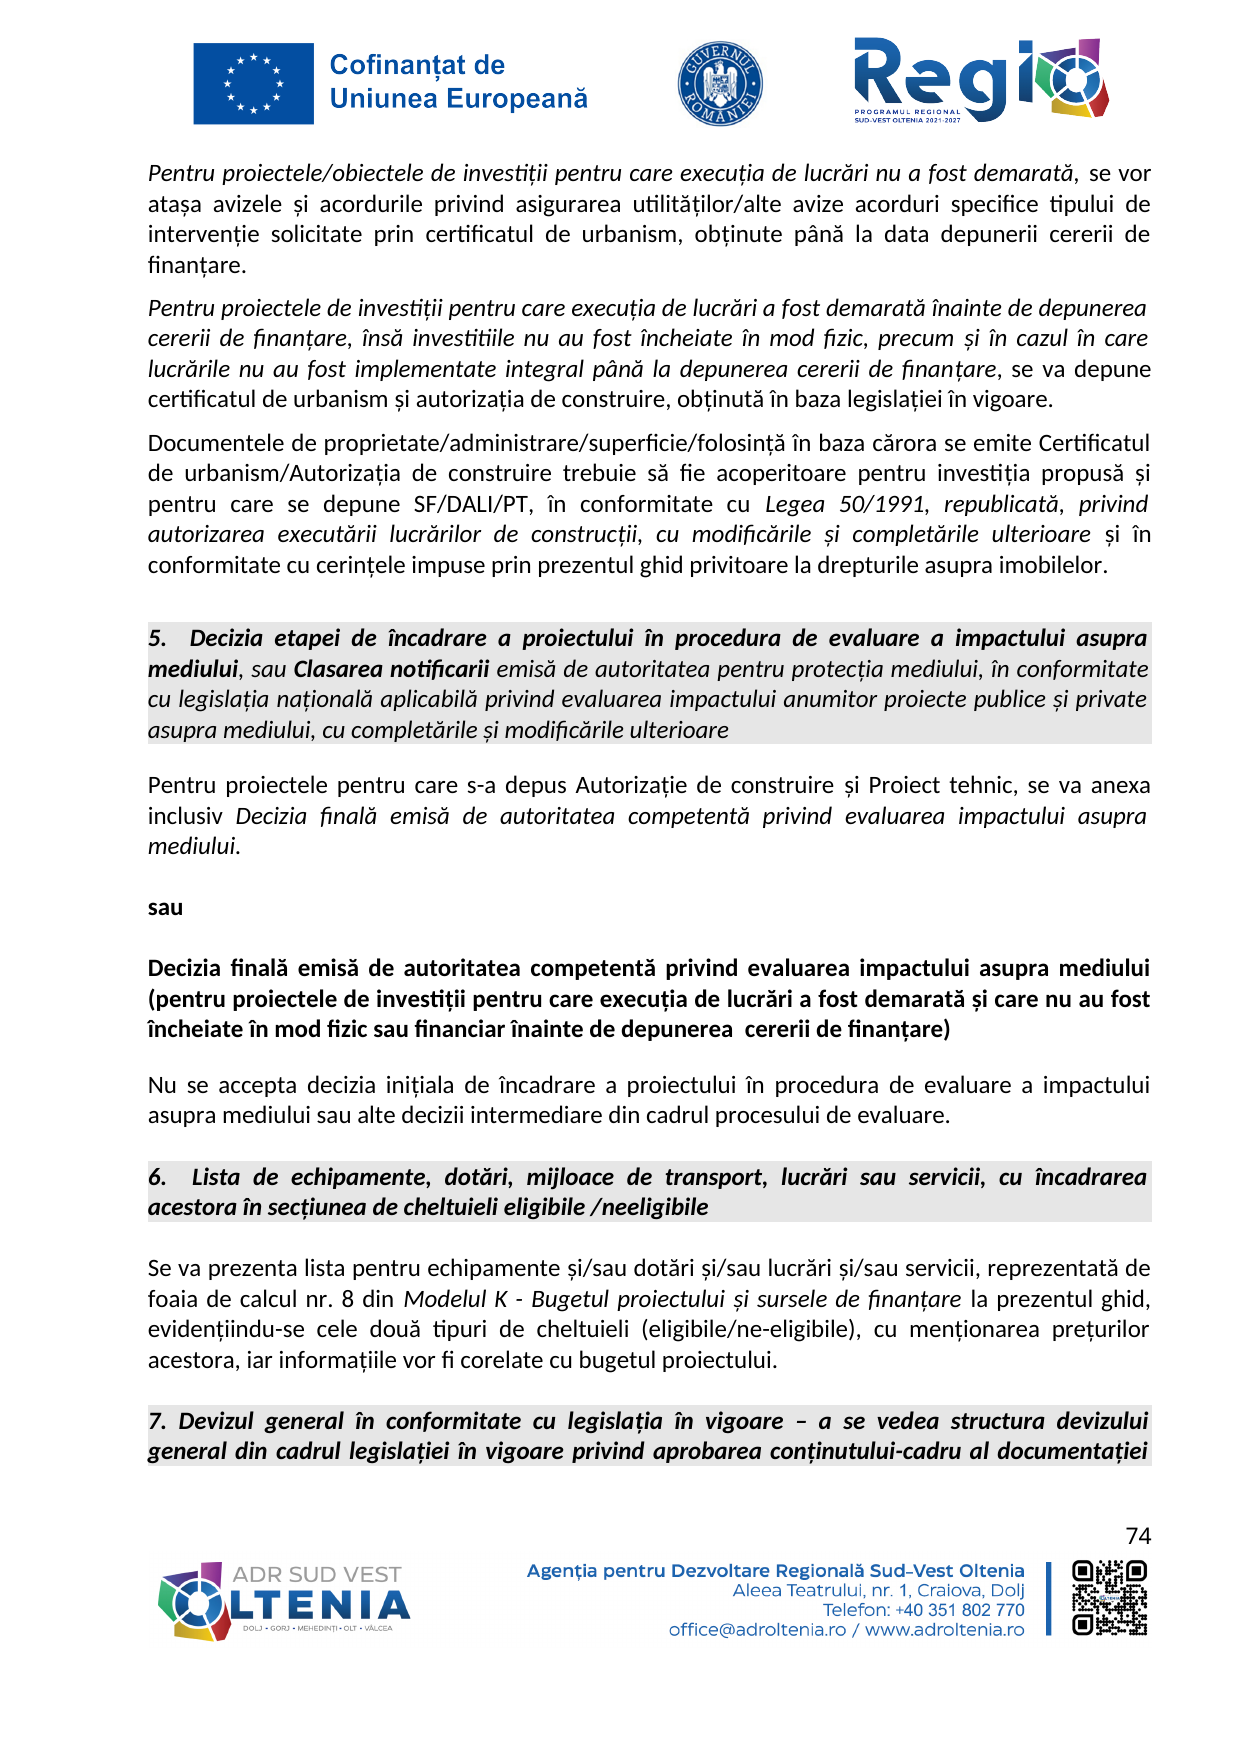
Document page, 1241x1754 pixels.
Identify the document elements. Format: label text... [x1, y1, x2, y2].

picture [852, 36, 1111, 126]
text 6. Lista de echipamente, dotări, mijloace de transport, lucrări sau servicii, cu încadrarea acestora în secțiunea de cheltuieli eligibile /neeligibile [148, 1161, 1152, 1222]
text Pentru proiectele pentru care s-a depus Autorizaţie de construire și Proiect tehnic, se va anexa inclusiv Decizia finală emisă de autoritatea competentă privind evaluarea impactului asupra mediului. [148, 769, 1152, 861]
text sau [148, 891, 1152, 922]
picture [148, 1551, 1152, 1648]
text Decizia finală emisă de autoritatea competentă privind evaluarea impactului asupra mediului (pentru proiectele de investiţii pentru care execuţia de lucrări a fost demarată și care nu au fost încheiate în mod fizic sau financiar înainte de depunerea cererii de finanțare) [148, 952, 1152, 1044]
text Documentele de proprietate/administrare/superficie/folosinţă în baza cărora se emite Certificatul de urbanism/Autorizația de construire trebuie să fie acoperitoare pentru investiția propusă și pentru care se depune SF/DALI/PT, în conformitate cu Legea 50/1991, republicată, privind autorizarea executării lucrărilor de construcții, cu modificările și completările ulterioare și în conformitate cu cerințele impuse prin prezentul ghid privitoare la drepturile asupra imobilelor. [148, 427, 1152, 579]
picture [674, 39, 768, 128]
text Nu se accepta decizia inițiala de încadrare a proiectului în procedura de evaluare a impactului asupra mediului sau alte decizii intermediare din cadrul procesului de evaluare. [148, 1069, 1152, 1130]
picture [188, 38, 590, 128]
text Se va prezenta lista pentru echipamente și/sau dotări și/sau lucrări și/sau servicii, reprezentată de foaia de calcul nr. 8 din Modelul K - Bugetul proiectului și sursele de finanţare la prezentul ghid, evidenţiindu-se cele două tipuri de cheltuieli (eligibile/ne-eligibile), cu menţionarea preţurilor acestora, iar informațiile vor fi corelate cu bugetul proiectului. [148, 1252, 1152, 1374]
text Pentru proiectele/obiectele de investiţii pentru care execuţia de lucrări nu a fost demarată, se vor atașa avizele și acordurile privind asigurarea utilităților/alte avize acorduri specifice tipului de intervenție solicitate prin certificatul de urbanism, obținute până la data depunerii cererii de finanțare. [148, 157, 1152, 279]
text 5. Decizia etapei de încadrare a proiectului în procedura de evaluare a impactului asupra mediului, sau Clasarea notificarii emisă de autoritatea pentru protecția mediului, în conformitate cu legislaţia naţională aplicabilă privind evaluarea impactului anumitor proiecte publice şi private asupra mediului, cu completările şi modificările ulterioare [148, 622, 1152, 744]
text Pentru proiectele de investiţii pentru care execuţia de lucrări a fost demarată înainte de depunerea cererii de finanțare, însă investitiile nu au fost încheiate în mod fizic, precum și în cazul în care lucrările nu au fost implementate integral până la depunerea cererii de finanțare, se va depune certificatul de urbanism și autorizaţia de construire, obținută în baza legislației în vigoare. [148, 292, 1152, 414]
